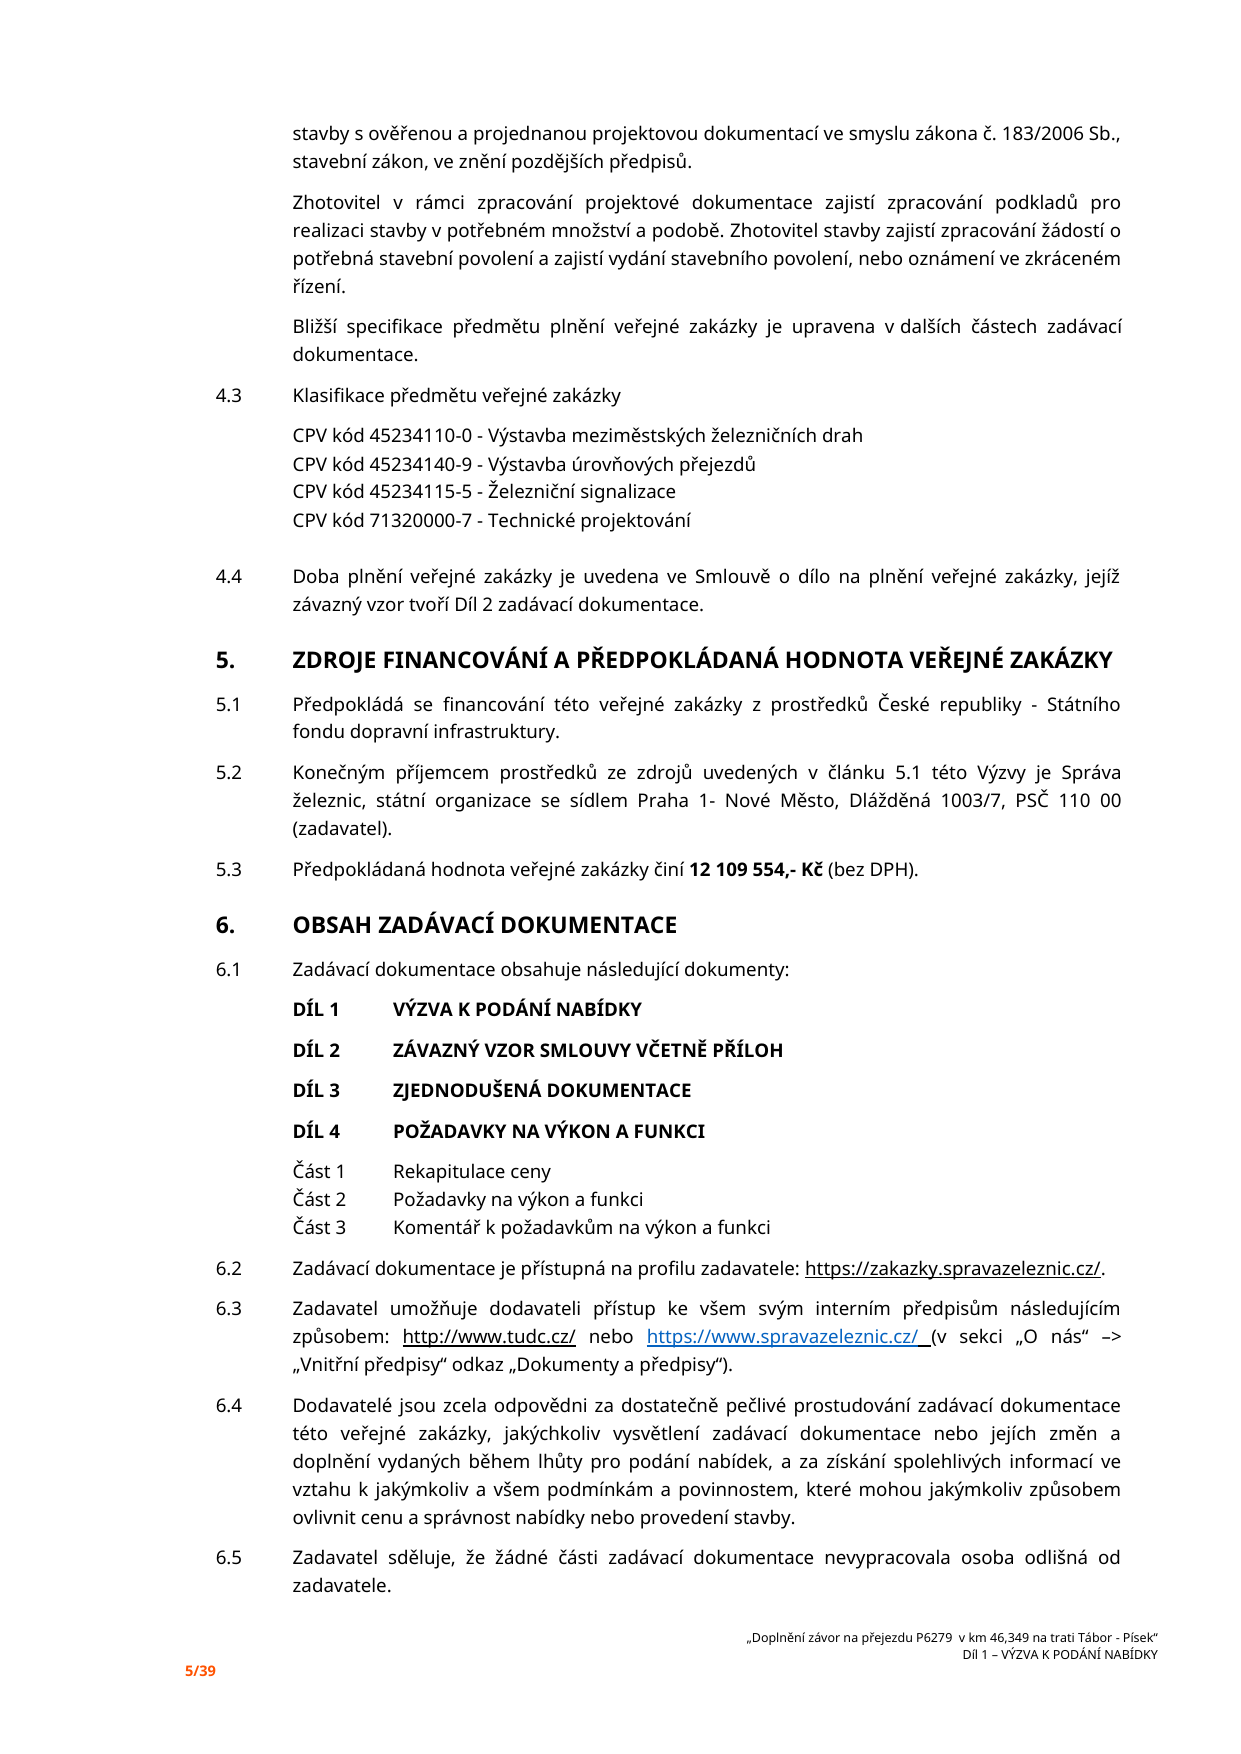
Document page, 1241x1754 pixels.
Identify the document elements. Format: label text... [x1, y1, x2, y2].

text CPV kód 45234110-0 - Výstavba meziměstských železničních drah [292, 423, 1122, 448]
text CPV kód 45234140-9 - Výstavba úrovňových přejezdů [292, 451, 1122, 476]
text CPV kód 71320000-7 - Technické projektování [292, 507, 1122, 532]
text Zadavatel sděluje, že žádné části zadávací dokumentace nevypracovala osoba odlišná od zadavatele. [216, 1545, 1122, 1598]
text Část 3 Komentář k požadavkům na výkon a funkci [292, 1214, 1122, 1240]
text OBSAH ZADÁVACÍ DOKUMENTACE [216, 909, 1122, 940]
text DÍL 1 VÝZVA K PODÁNÍ NABÍDKY [292, 996, 1122, 1022]
text Zadávací dokumentace je přístupná na profilu zadavatele: https://zakazky.spravazeleznic.cz/. [216, 1255, 1122, 1281]
text DÍL 4 POŽADAVKY NA VÝKON A FUNKCI [292, 1118, 1122, 1143]
text Zadavatel umožňuje dodavateli přístup ke všem svým interním předpisům následujícím způsobem: http://www.tudc.cz/ nebo https://www.spravazeleznic.cz/ (v sekci „O nás“ –> „Vnitřní předpisy“ odkaz „Dokumenty a předpisy“). [216, 1296, 1122, 1377]
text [292, 121, 1122, 174]
text Dodavatelé jsou zcela odpovědni za dostatečně pečlivé prostudování zadávací dokumentace této veřejné zakázky, jakýchkoliv vysvětlení zadávací dokumentace nebo jejích změn a doplnění vydaných během lhůty pro podání nabídek, a za získání spolehlivých informací ve vztahu k jakýmkoliv a všem podmínkám a povinnostem, které mohou jakýmkoliv způsobem ovlivnit cenu a správnost nabídky nebo provedení stavby. [216, 1392, 1122, 1530]
text Bližší specifikace předmětu plnění veřejné zakázky je upravena v dalších částech zadávací dokumentace. [292, 314, 1122, 367]
text DÍL 2 ZÁVAZNÝ VZOR SMLOUVY VČETNĚ PŘÍLOH [292, 1037, 1122, 1062]
text ZDROJE FINANCOVÁNÍ A PŘEDPOKLÁDANÁ HODNOTA VEŘEJNÉ ZAKÁZKY [216, 644, 1122, 675]
text Doba plnění veřejné zakázky je uvedena ve Smlouvě o dílo na plnění veřejné zakázky, jejíž závazný vzor tvoří Díl 2 zadávací dokumentace. [216, 563, 1122, 616]
text Předpokládá se financování této veřejné zakázky z prostředků České republiky - Státního fondu dopravní infrastruktury. [216, 691, 1122, 744]
text Část 1 Rekapitulace ceny [292, 1158, 1122, 1184]
text Konečným příjemcem prostředků ze zdrojů uvedených v článku 5.1 této Výzvy je Správa železnic, státní organizace se sídlem Praha 1- Nové Město, Dlážděná 1003/7, PSČ 110 00 (zadavatel). [216, 759, 1122, 841]
text Zhotovitel v rámci zpracování projektové dokumentace zajistí zpracování podkladů pro realizaci stavby v potřebném množství a podobě. Zhotovitel stavby zajistí zpracování žádostí o potřebná stavební povolení a zajistí vydání stavebního povolení, nebo oznámení ve zkráceném řízení. [292, 189, 1122, 299]
text Část 2 Požadavky na výkon a funkci [292, 1186, 1122, 1212]
text CPV kód 45234115-5 - Železniční signalizace [292, 479, 1122, 504]
text Zadávací dokumentace obsahuje následující dokumenty: [216, 956, 1122, 981]
text Předpokládaná hodnota veřejné zakázky činí 12 109 554,- Kč (bez DPH). [216, 856, 1122, 881]
text Klasifikace předmětu veřejné zakázky [216, 382, 1122, 408]
text DÍL 3 ZJEDNODUŠENÁ DOKUMENTACE [292, 1077, 1122, 1103]
